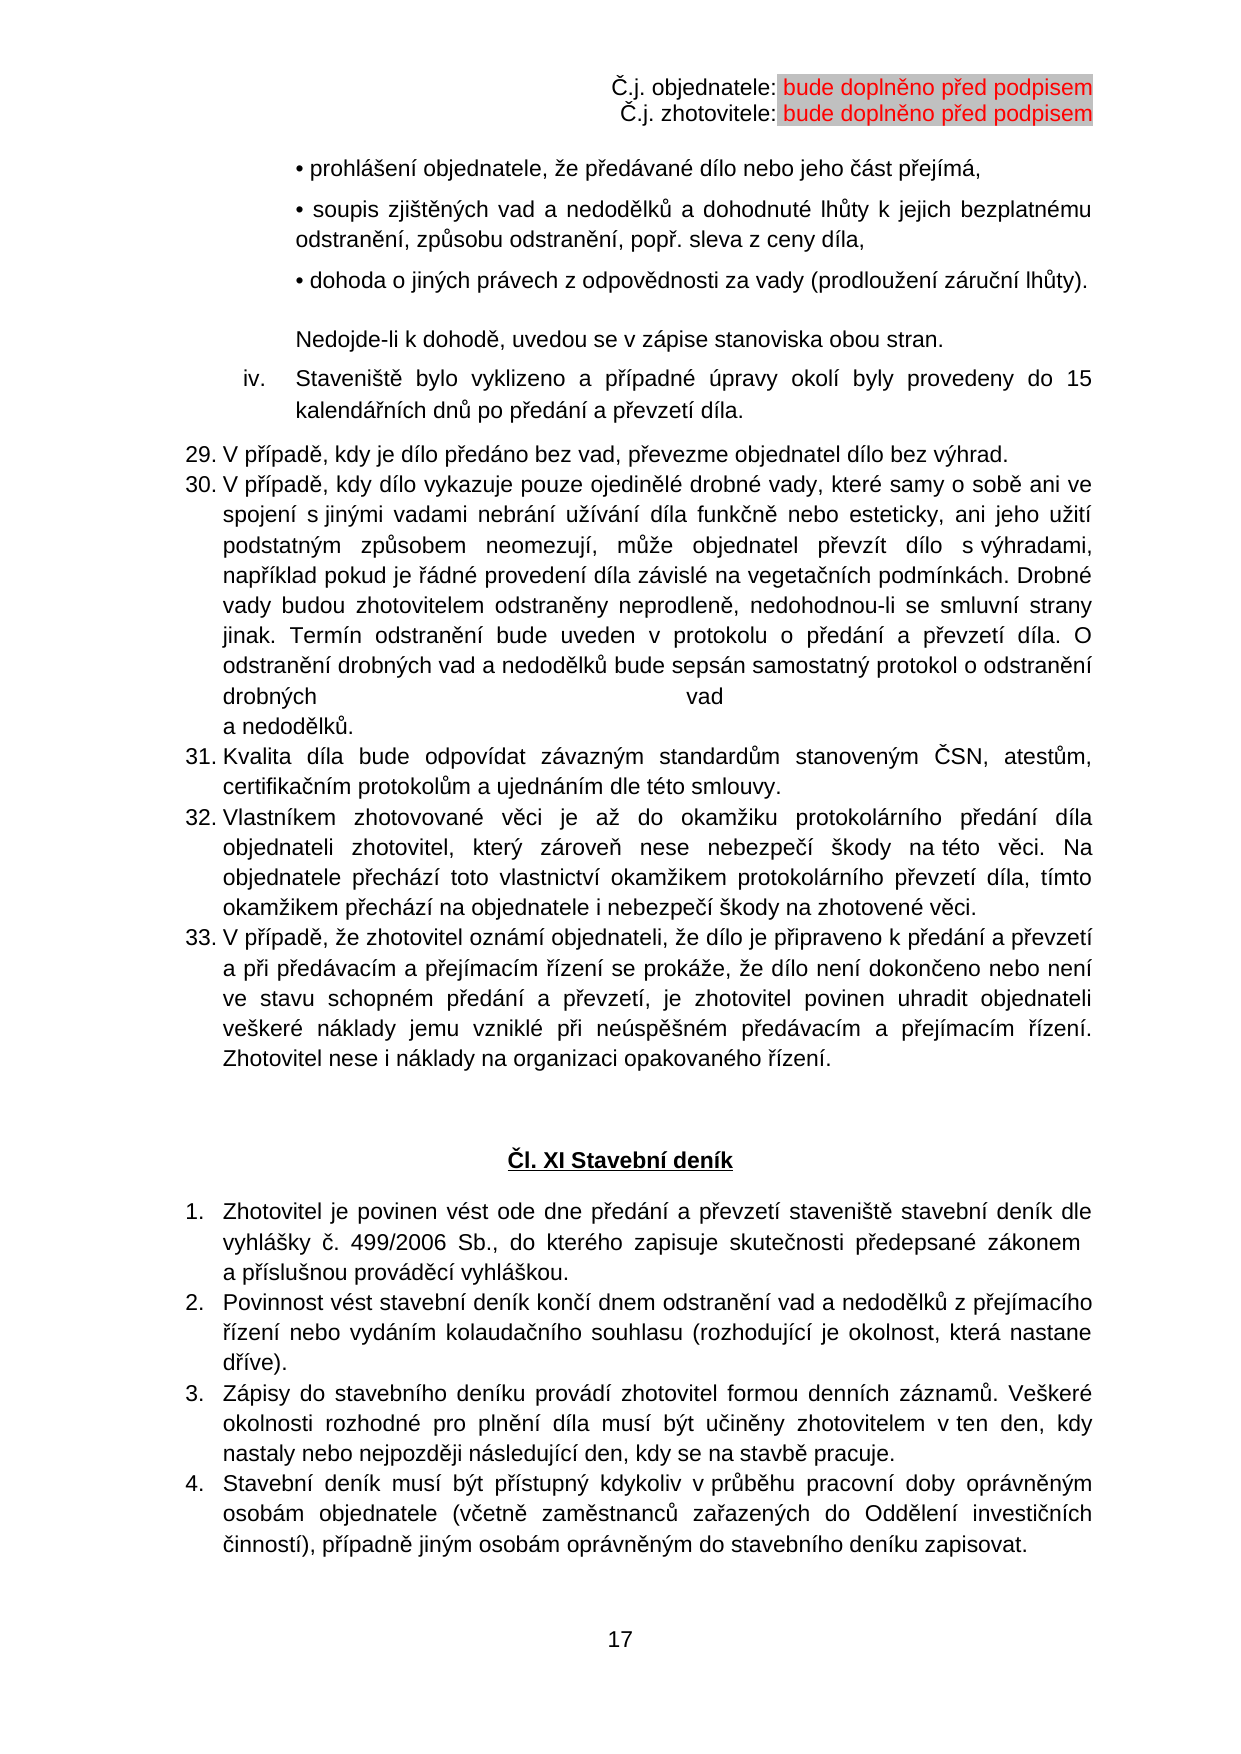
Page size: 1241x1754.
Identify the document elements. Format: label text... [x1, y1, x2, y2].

list V případě, kdy je dílo předáno bez vad, převezme objednatel dílo bez výhrad. [185, 441, 1093, 467]
text • dohoda o jiných právech z odpovědnosti za vady (prodloužení záruční lhůty). [221, 265, 1093, 294]
list V případě, kdy dílo vykazuje pouze ojedinělé drobné vady, které samy o sobě ani ve spojení s jinými vadami nebrání užívání díla funkčně nebo esteticky, ani jeho užití podstatným způsobem neomezují, může objednatel převzít dílo s výhradami, například pokud je řádné provedení díla závislé na vegetačních podmínkách. Drobné vady budou zhotovitelem odstraněny neprodleně, nedohodnou-li se smluvní strany jinak. Termín odstranění bude uveden v protokolu o předání a převzetí díla. O odstranění drobných vad a nedodělků bude sepsán samostatný protokol o odstranění drobných vad a nedodělků. [185, 471, 1093, 739]
text Čl. XI Stavební deník [148, 1147, 1093, 1173]
list Kvalita díla bude odpovídat závazným standardům stanoveným ČSN, atestům, certifikačním protokolům a ujednáním dle této smlouvy. [185, 743, 1093, 799]
list Povinnost vést stavební deník končí dnem odstranění vad a nedodělků z přejímacího řízení nebo vydáním kolaudačního souhlasu (rozhodující je okolnost, která nastane dříve). [185, 1289, 1093, 1376]
list Stavební deník musí být přístupný kdykoliv v průběhu pracovní doby oprávněným osobám objednatele (včetně zaměstnanců zařazených do Oddělení investičních činností), případně jiným osobám oprávněným do stavebního deníku zapisovat. [185, 1470, 1093, 1557]
text • prohlášení objednatele, že předávané dílo nebo jeho část přejímá, [221, 153, 1093, 182]
list Zápisy do stavebního deníku provádí zhotovitel formou denních záznamů. Veškeré okolnosti rozhodné pro plnění díla musí být učiněny zhotovitelem v ten den, kdy nastaly nebo nejpozději následující den, kdy se na stavbě pracuje. [185, 1379, 1093, 1466]
list V případě, že zhotovitel oznámí objednateli, že dílo je připraveno k předání a převzetí a při předávacím a přejímacím řízení se prokáže, že dílo není dokončeno nebo není ve stavu schopném předání a převzetí, je zhotovitel povinen uhradit objednateli veškeré náklady jemu vzniklé při neúspěšném předávacím a přejímacím řízení. Zhotovitel nese i náklady na organizaci opakovaného řízení. [185, 924, 1093, 1071]
text Nedojde-li k dohodě, uvedou se v zápise stanoviska obou stran. [221, 324, 1093, 353]
list Zhotovitel je povinen vést ode dne předání a převzetí staveniště stavební deník dle vyhlášky č. 499/2006 Sb., do kterého zapisuje skutečnosti předepsané zákonem a příslušnou prováděcí vyhláškou. [185, 1198, 1093, 1285]
text • soupis zjištěných vad a nedodělků a dohodnuté lhůty k jejich bezplatnému odstranění, způsobu odstranění, popř. sleva z ceny díla, [295, 194, 1093, 253]
list Staveniště bylo vyklizeno a případné úpravy okolí byly provedeny do 15 kalendářních dnů po předání a převzetí díla. [266, 365, 1093, 423]
list Vlastníkem zhotovované věci je až do okamžiku protokolárního předání díla objednateli zhotovitel, který zároveň nese nebezpečí škody na této věci. Na objednatele přechází toto vlastnictví okamžikem protokolárního převzetí díla, tímto okamžikem přechází na objednatele i nebezpečí škody na zhotovené věci. [185, 803, 1093, 920]
